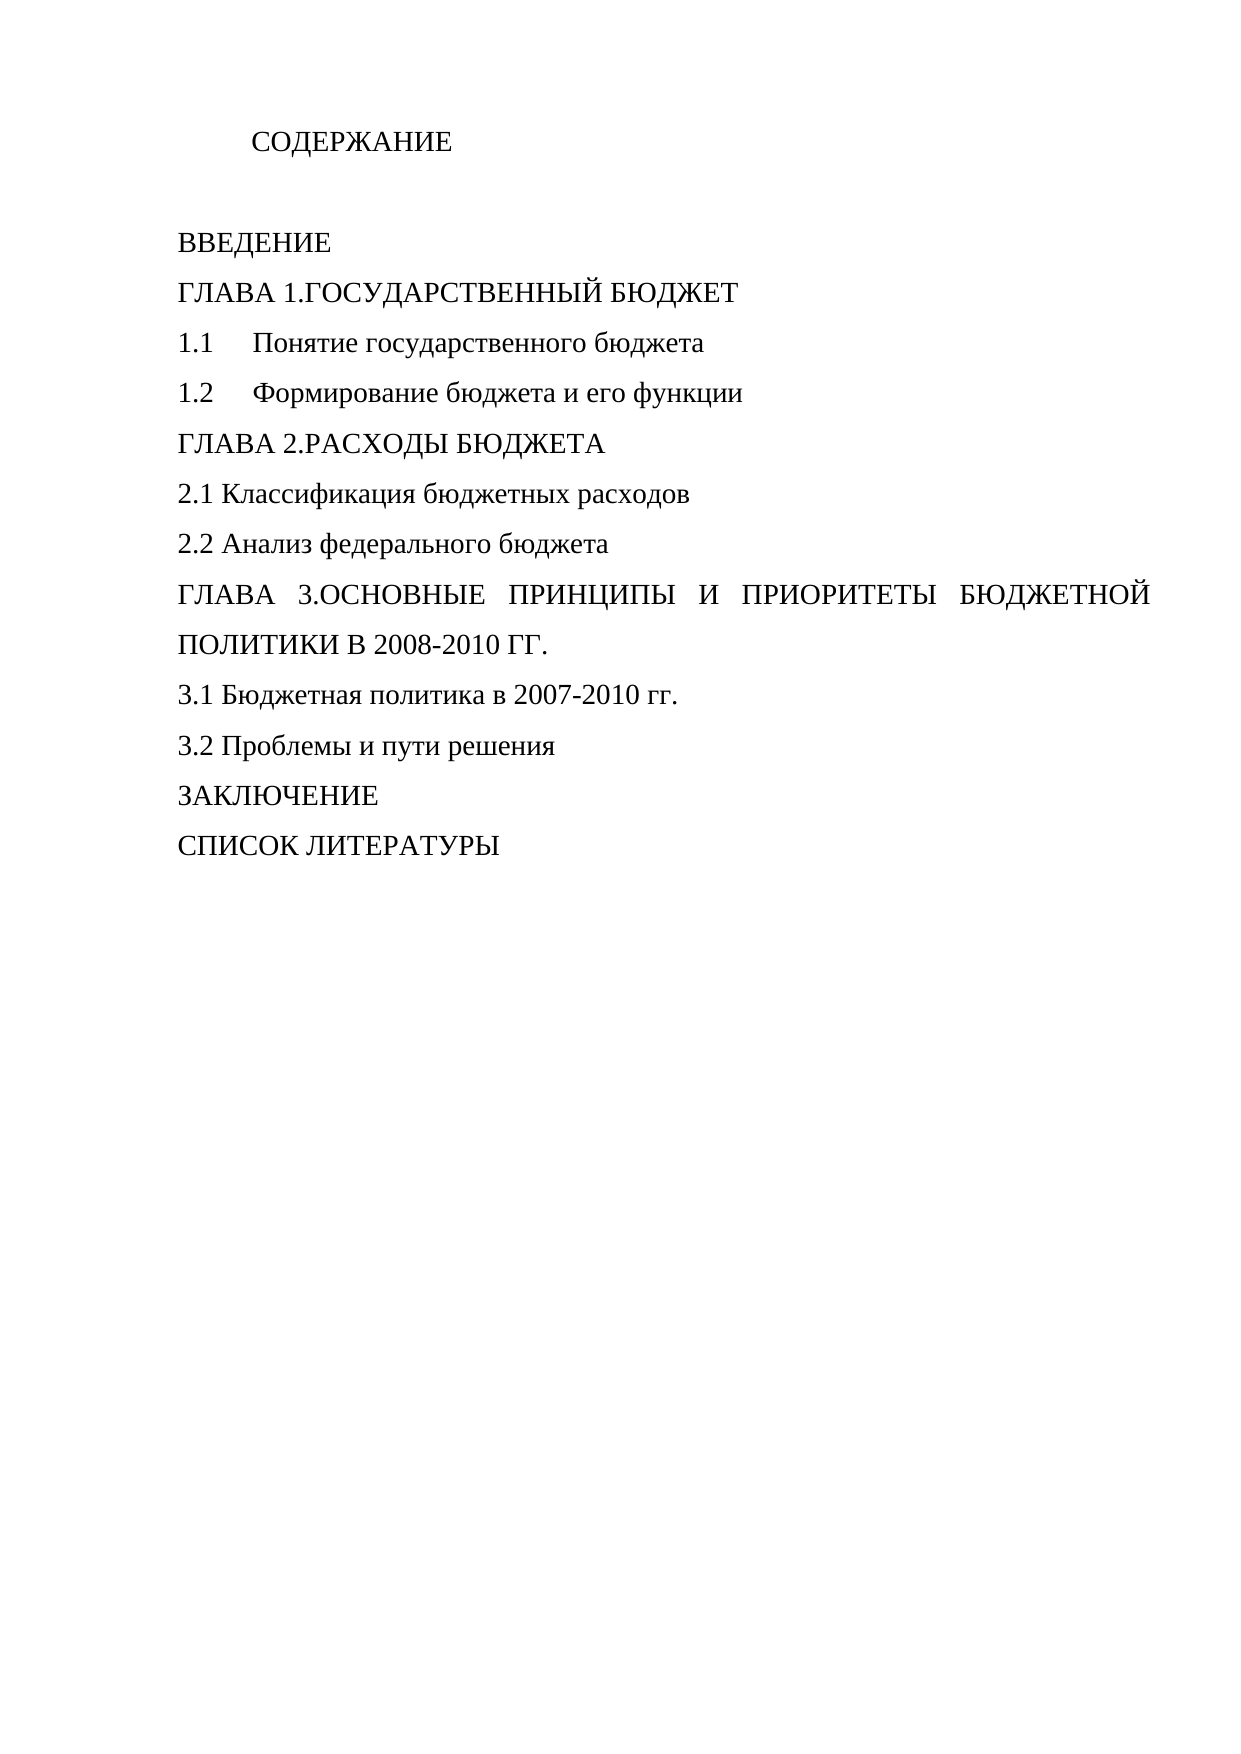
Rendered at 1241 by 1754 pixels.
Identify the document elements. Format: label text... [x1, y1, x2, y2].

text 3.2 Проблемы и пути решения [177, 728, 1152, 761]
text ГЛАВА 2.РАСХОДЫ БЮДЖЕТА [177, 426, 1152, 459]
text ГЛАВА 3.ОСНОВНЫЕ ПРИНЦИПЫ И ПРИОРИТЕТЫ БЮДЖЕТНОЙ ПОЛИТИКИ В 2008-2010 ГГ. [177, 577, 1152, 661]
text ЗАКЛЮЧЕНИЕ [177, 778, 1152, 812]
text ВВЕДЕНИЕ [177, 225, 1152, 258]
text 2.2 Анализ федерального бюджета [177, 527, 1152, 560]
text 2.1 Классификация бюджетных расходов [177, 476, 1152, 510]
list Понятие государственного бюджета [177, 325, 1152, 359]
list Формирование бюджета и его функции [177, 376, 1152, 409]
text СОДЕРЖАНИЕ [177, 124, 1152, 158]
text 3.1 Бюджетная политика в 2007-2010 гг. [177, 677, 1152, 711]
text ГЛАВА 1.ГОСУДАРСТВЕННЫЙ БЮДЖЕТ [177, 275, 1152, 308]
text СПИСОК ЛИТЕРАТУРЫ [177, 828, 1152, 862]
